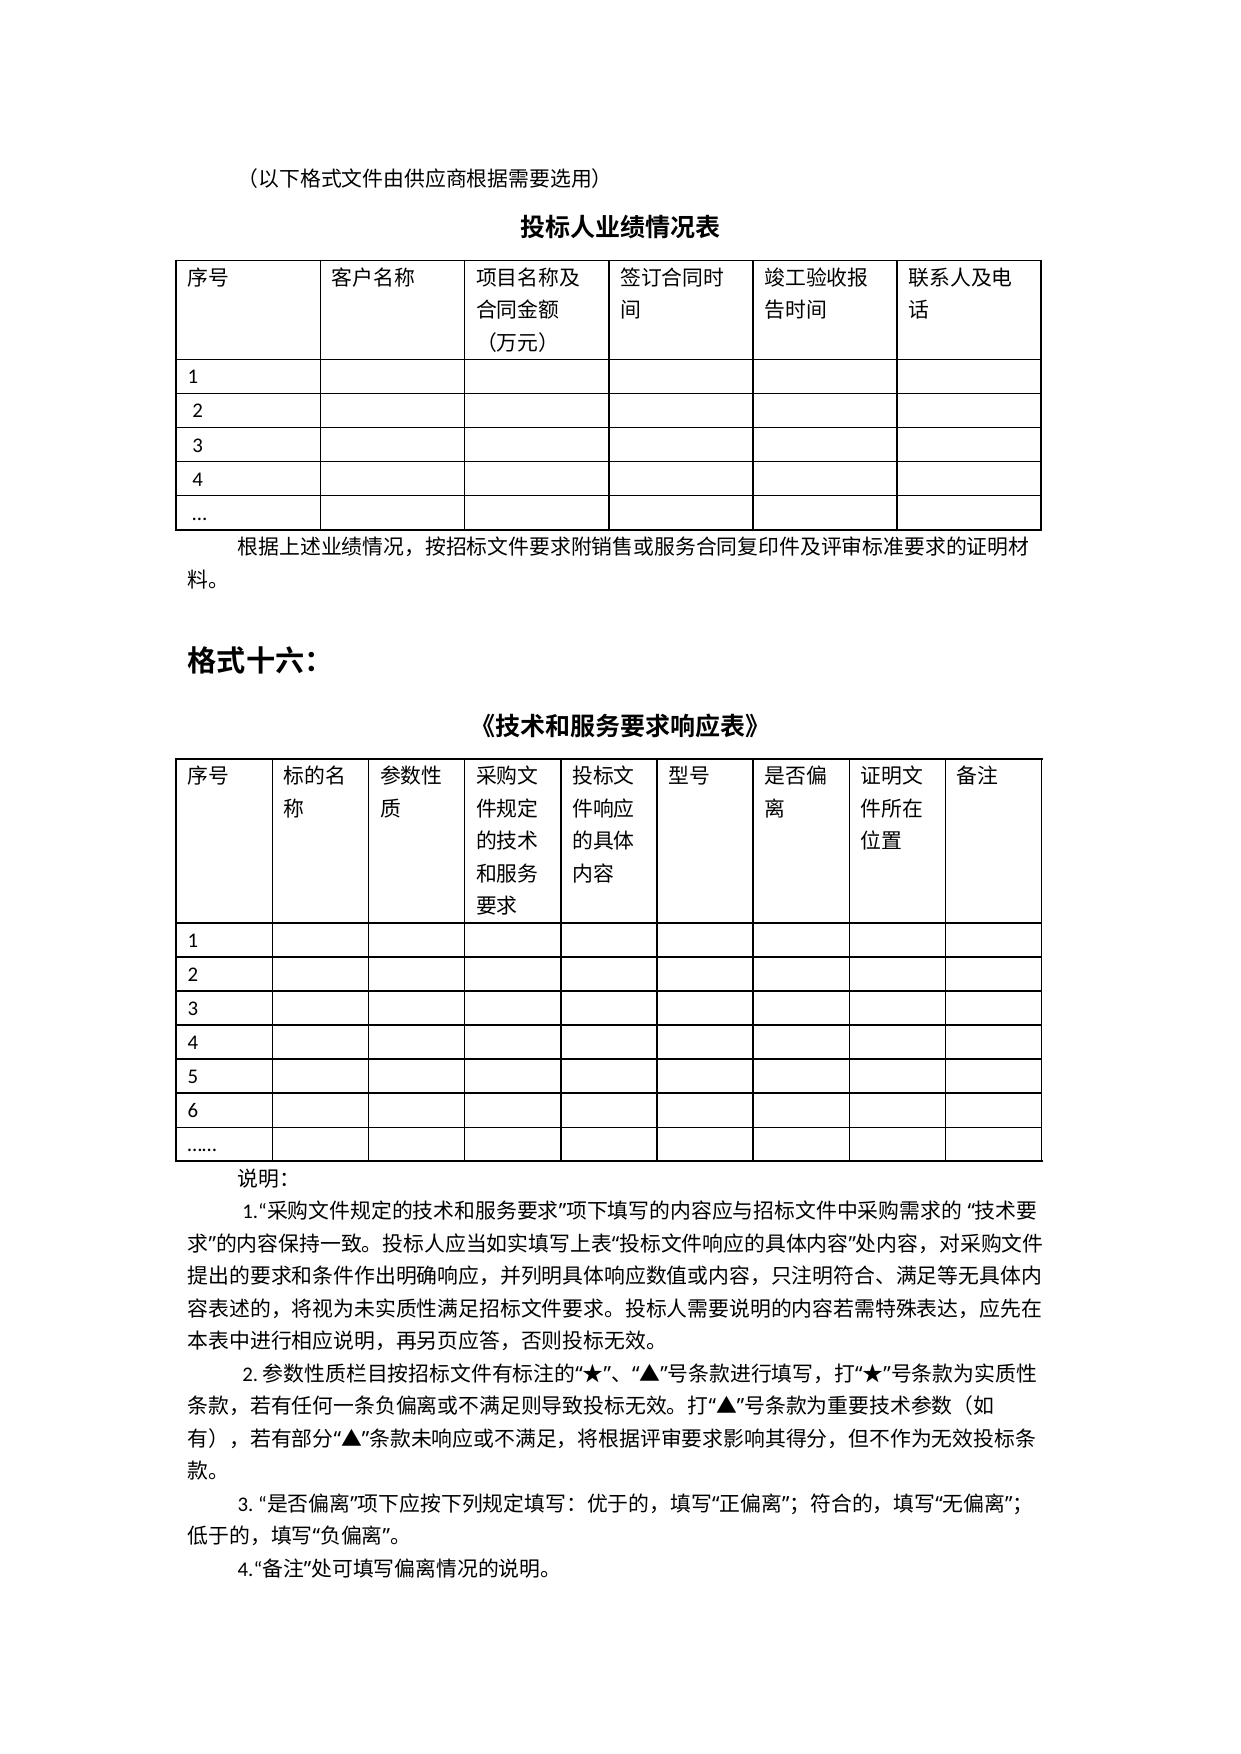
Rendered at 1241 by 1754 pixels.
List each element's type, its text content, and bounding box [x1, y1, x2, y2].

table_cell [754, 496, 896, 529]
table_cell [898, 360, 1040, 393]
table_header 投标文件响应的具体内容 [562, 760, 656, 922]
table_cell [562, 992, 656, 1024]
text 说明： [187, 1162, 1053, 1194]
table_cell [946, 958, 1041, 990]
table_cell 5 [177, 1060, 272, 1092]
table_cell …… [177, 1128, 272, 1160]
table_cell [273, 1094, 368, 1126]
table_cell [658, 924, 752, 956]
table_cell [754, 428, 896, 461]
table_cell [946, 1060, 1041, 1092]
table_cell [273, 992, 368, 1024]
table_cell [754, 992, 849, 1024]
table_header 项目名称及合同金额（万元） [465, 261, 608, 358]
table_cell [465, 1026, 560, 1058]
table_cell [273, 1026, 368, 1058]
table_header 是否偏离 [754, 760, 849, 922]
table_cell [321, 496, 464, 529]
table_header 型号 [658, 760, 752, 922]
table_cell 4 [177, 1026, 272, 1058]
table_cell [562, 1094, 656, 1126]
table_cell [465, 394, 608, 427]
table_cell [465, 462, 608, 495]
table_header 参数性质 [369, 760, 464, 922]
table_cell [946, 992, 1041, 1024]
table_cell [754, 924, 849, 956]
table_cell [610, 462, 752, 495]
table_cell [273, 1128, 368, 1160]
table_cell [562, 958, 656, 990]
table_cell [754, 394, 896, 427]
table_cell [946, 1094, 1041, 1126]
table_header 采购文件规定的技术和服务要求 [465, 760, 560, 922]
table_cell [610, 360, 752, 393]
table_cell [898, 462, 1040, 495]
table_cell [273, 1060, 368, 1092]
table_cell [898, 394, 1040, 427]
table_cell [658, 1026, 752, 1058]
table_cell [465, 1060, 560, 1092]
table_cell [946, 1128, 1041, 1160]
table_header 标的名称 [273, 760, 368, 922]
table_cell [658, 992, 752, 1024]
table_header 竣工验收报告时间 [754, 261, 896, 358]
table_cell [369, 992, 464, 1024]
table_cell [369, 1094, 464, 1126]
table_cell [946, 1026, 1041, 1058]
table_cell [465, 992, 560, 1024]
table_cell [465, 496, 608, 529]
table_cell [610, 496, 752, 529]
table_cell [465, 1128, 560, 1160]
table_cell [850, 924, 945, 956]
table_cell [850, 1128, 945, 1160]
table_cell [321, 462, 464, 495]
table_cell … [177, 496, 320, 529]
table_cell [321, 394, 464, 427]
table_cell [562, 1060, 656, 1092]
text 《技术和服务要求响应表》 [187, 693, 1053, 758]
table_cell [754, 360, 896, 393]
table_cell [658, 1128, 752, 1160]
table_cell [850, 1094, 945, 1126]
table_cell 1 [177, 360, 320, 393]
text 1.“采购文件规定的技术和服务要求”项下填写的内容应与招标文件中采购需求的 “技术要求”的内容保持一致。投标人应当如实填写上表“投标文件响应的具体内容”处内容，对采购文件提出的要求和条件作出明确响应，并列明具体响应数值或内容，只注明符合、满足等无具体内容表述的，将视为未实质性满足招标文件要求。投标人需要说明的内容若需特殊表达，应先在本表中进行相应说明，再另页应答，否则投标无效。 [187, 1194, 1053, 1357]
table_cell [321, 360, 464, 393]
table_cell [946, 924, 1041, 956]
table_cell [850, 1060, 945, 1092]
table_header 联系人及电话 [898, 261, 1040, 358]
text 4.“备注”处可填写偏离情况的说明。 [187, 1552, 1053, 1584]
table_cell [562, 1128, 656, 1160]
table_header 证明文件所在位置 [850, 760, 945, 922]
text 3. “是否偏离”项下应按下列规定填写：优于的，填写“正偏离”；符合的，填写“无偏离”；低于的，填写“负偏离”。 [187, 1487, 1053, 1552]
table_cell [562, 1026, 656, 1058]
text 2. 参数性质栏目按招标文件有标注的“★”、“▲”号条款进行填写，打“★”号条款为实质性条款，若有任何一条负偏离或不满足则导致投标无效。打“▲”号条款为重要技术参数（如有），若有部分“▲”条款未响应或不满足，将根据评审要求影响其得分，但不作为无效投标条款。 [187, 1357, 1053, 1487]
table_cell [754, 1128, 849, 1160]
table_cell 3 [177, 428, 320, 461]
table_cell [754, 1094, 849, 1126]
table_header 客户名称 [321, 261, 464, 358]
table_cell [898, 428, 1040, 461]
table_cell [658, 1060, 752, 1092]
table_cell [610, 394, 752, 427]
table_cell [850, 958, 945, 990]
table_cell 4 [177, 462, 320, 495]
table_cell 2 [177, 394, 320, 427]
table_cell [273, 924, 368, 956]
table_cell [754, 1060, 849, 1092]
table_cell [465, 1094, 560, 1126]
text （以下格式文件由供应商根据需要选用） [187, 162, 1053, 194]
table_cell [465, 360, 608, 393]
table_cell [369, 1060, 464, 1092]
table_cell [754, 462, 896, 495]
table_cell [658, 1094, 752, 1126]
table_cell [369, 924, 464, 956]
table_cell 6 [177, 1094, 272, 1126]
table_cell [465, 428, 608, 461]
text 投标人业绩情况表 [187, 194, 1053, 259]
table_cell [898, 496, 1040, 529]
table_cell [754, 958, 849, 990]
table_cell 3 [177, 992, 272, 1024]
table_cell [562, 924, 656, 956]
table_cell [273, 958, 368, 990]
table_cell [754, 1026, 849, 1058]
table_cell 2 [177, 958, 272, 990]
table_header 签订合同时间 [610, 261, 752, 358]
table_cell [658, 958, 752, 990]
table_cell [465, 924, 560, 956]
table_cell [321, 428, 464, 461]
table_cell [610, 428, 752, 461]
table_cell [850, 992, 945, 1024]
table_cell [465, 958, 560, 990]
table_header 备注 [946, 760, 1041, 922]
table_cell [369, 958, 464, 990]
text 根据上述业绩情况，按招标文件要求附销售或服务合同复印件及评审标准要求的证明材料。 [187, 530, 1053, 595]
table_cell 1 [177, 924, 272, 956]
table_cell [369, 1128, 464, 1160]
text 格式十六： [187, 628, 1053, 693]
table_header 序号 [177, 261, 320, 358]
table_cell [369, 1026, 464, 1058]
table_cell [850, 1026, 945, 1058]
table_header 序号 [177, 760, 272, 922]
